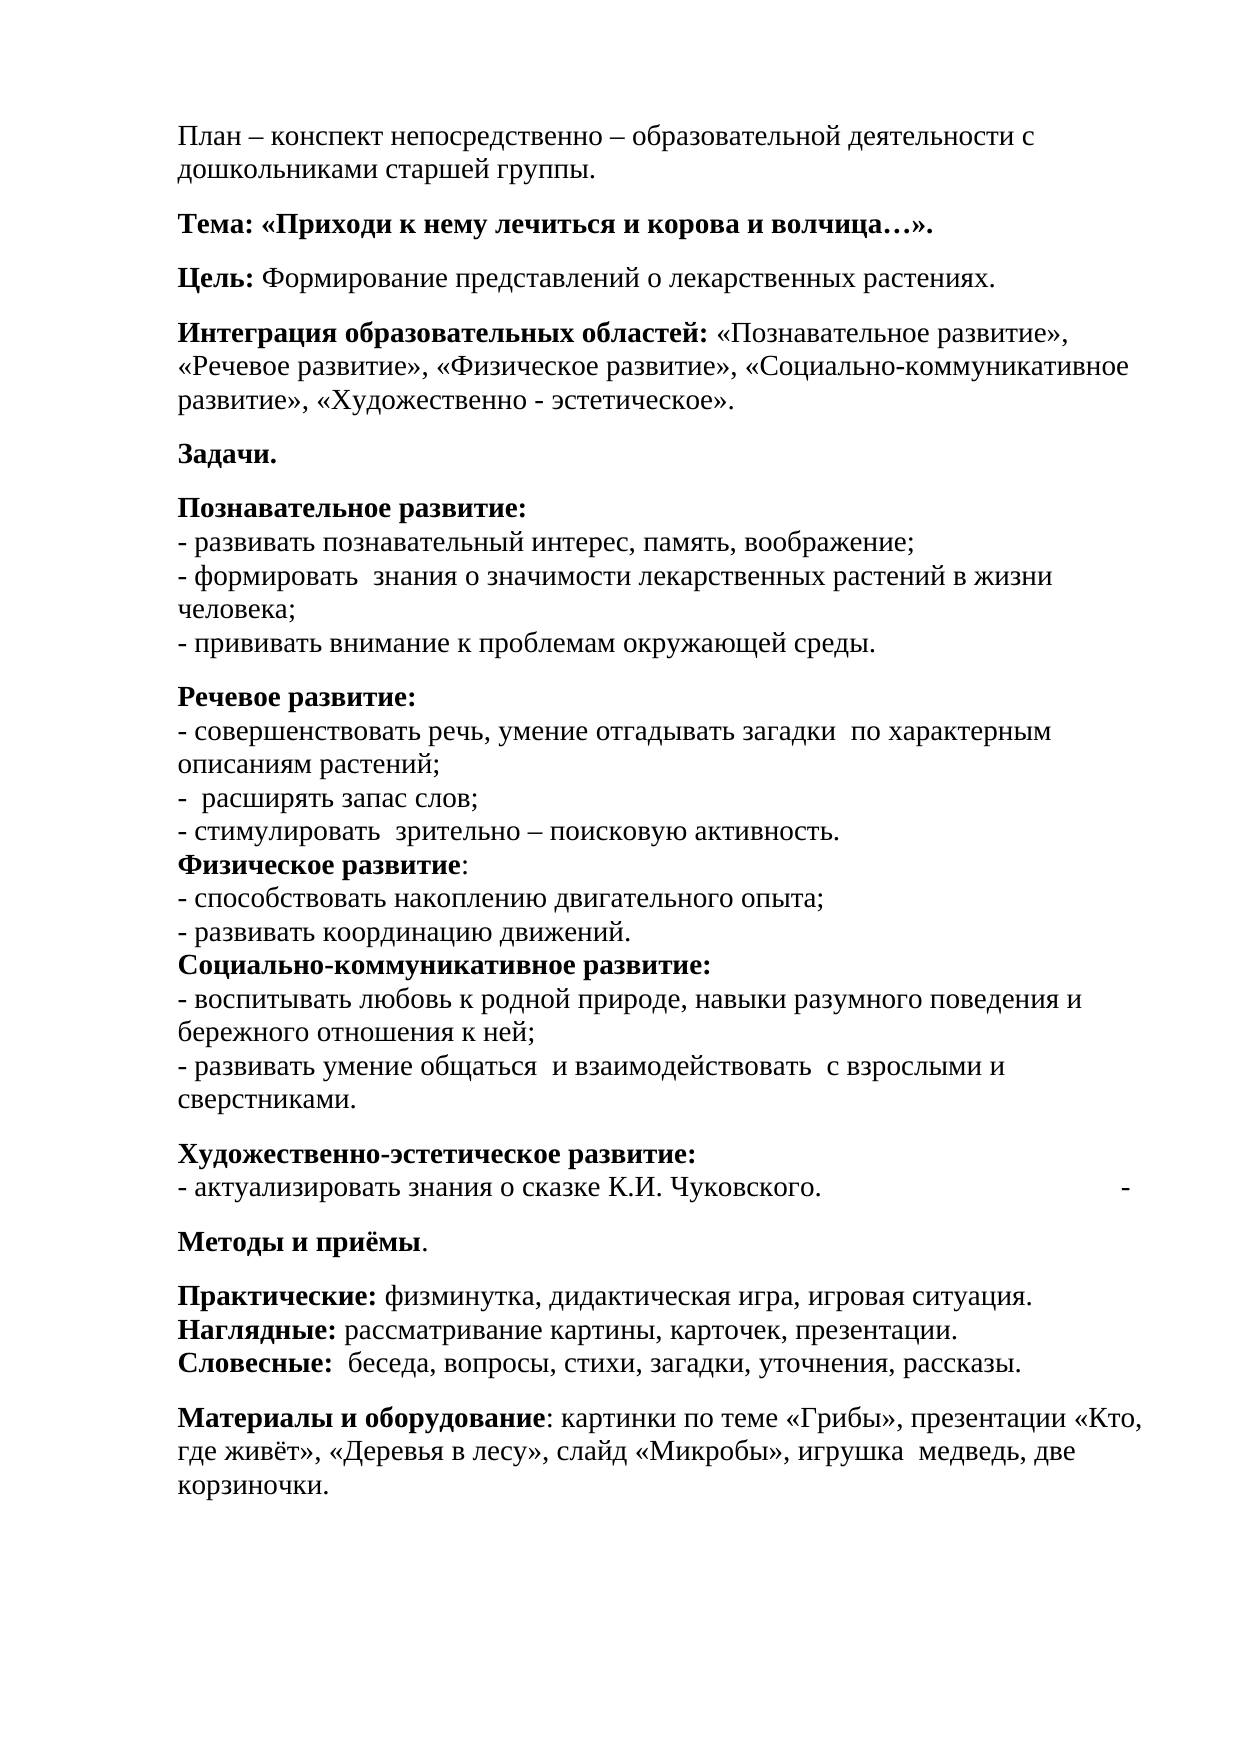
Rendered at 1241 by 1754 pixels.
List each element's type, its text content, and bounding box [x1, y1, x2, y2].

text Цель: Формирование представлений о лекарственных растениях. [177, 260, 1152, 294]
text Материалы и оборудование: картинки по теме «Грибы», презентации «Кто, где живёт», «Деревья в лесу», слайд «Микробы», игрушка медведь, две корзиночки. [177, 1400, 1152, 1500]
text Задачи. [177, 436, 1152, 470]
text Интеграция образовательных областей: «Познавательное развитие», «Речевое развитие», «Физическое развитие», «Социально-коммуникативное развитие», «Художественно - эстетическое». [177, 315, 1152, 415]
text Познавательное развитие: - развивать познавательный интерес, память, воображение; - формировать знания о значимости лекарственных растений в жизни человека; - прививать внимание к проблемам окружающей среды. [177, 491, 1152, 658]
text Методы и приёмы. [177, 1224, 1152, 1257]
text Тема: «Приходи к нему лечиться и корова и волчица…». [177, 206, 1152, 239]
text План – конспект непосредственно – образовательной деятельности с дошкольниками старшей группы. [177, 118, 1152, 185]
text Речевое развитие: - совершенствовать речь, умение отгадывать загадки по характерным описаниям растений; - расширять запас слов; - стимулировать зрительно – поисковую активность. Физическое развитие: - способствовать накоплению двигательного опыта; - развивать координацию движений. Социально-коммуникативное развитие: - воспитывать любовь к родной природе, навыки разумного поведения и бережного отношения к ней; - развивать умение общаться и взаимодействовать с взрослыми и сверстниками. [177, 679, 1152, 1115]
text Практические: физминутка, дидактическая игра, игровая ситуация. Наглядные: рассматривание картины, карточек, презентации. Словесные: беседа, вопросы, стихи, загадки, уточнения, рассказы. [177, 1278, 1152, 1379]
text Художественно-эстетическое развитие: - актуализировать знания о сказке К.И. Чуковского. - [177, 1136, 1152, 1203]
